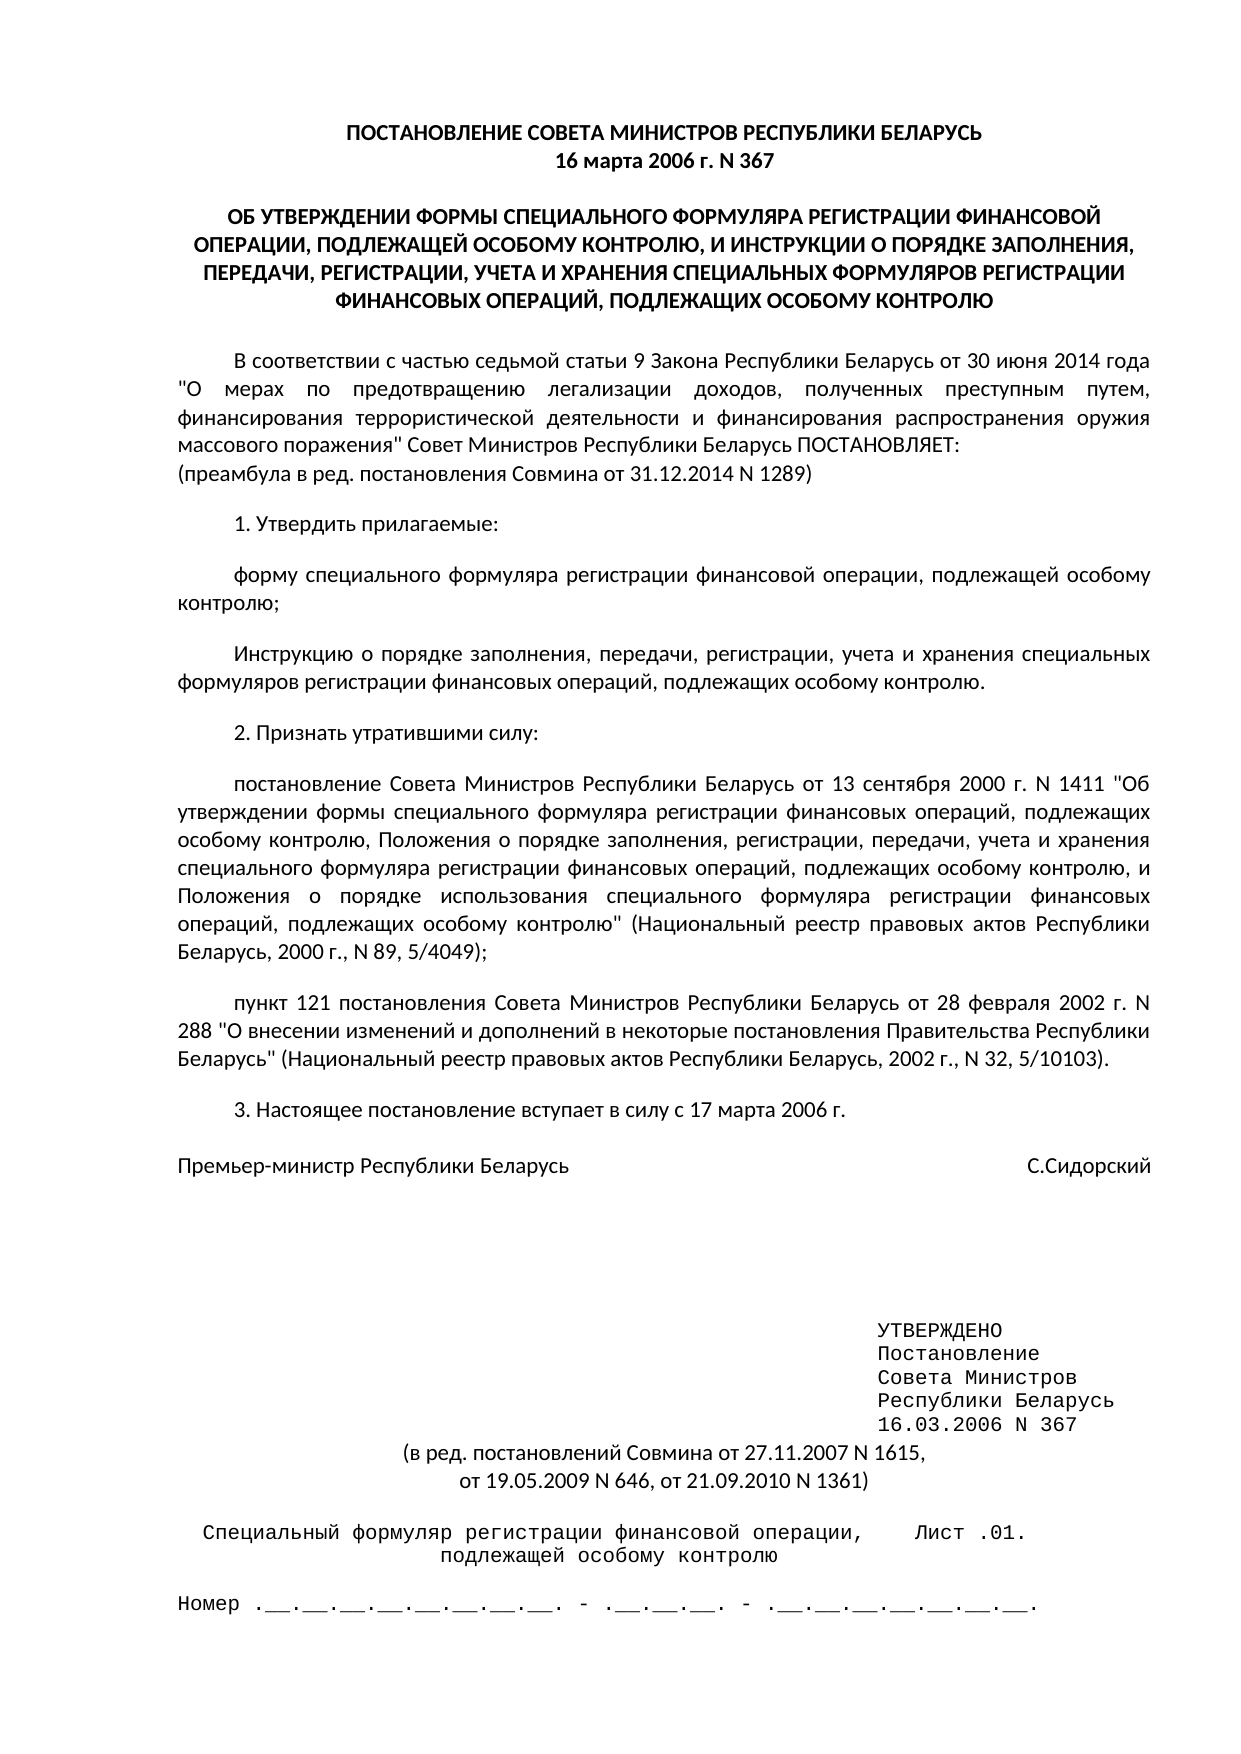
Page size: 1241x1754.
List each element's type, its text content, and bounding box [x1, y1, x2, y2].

text 3. Настоящее постановление вступает в силу с 17 марта 2006 г. [177, 1095, 1152, 1123]
title 16 марта 2006 г. N 367 [177, 146, 1152, 174]
text от 19.05.2009 N 646, от 21.09.2010 N 1361) [177, 1466, 1152, 1494]
text подлежащей особому контролю [177, 1546, 1152, 1569]
text Номер .__.__.__.__.__.__.__.__. - .__.__.__. - .__.__.__.__.__.__.__. [177, 1593, 1152, 1616]
text постановление Совета Министров Республики Беларусь от 13 сентября 2000 г. N 1411 "Об утверждении формы специального формуляра регистрации финансовых операций, подлежащих особому контролю, Положения о порядке заполнения, регистрации, передачи, учета и хранения специального формуляра регистрации финансовых операций, подлежащих особому контролю, и Положения о порядке использования специального формуляра регистрации финансовых операций, подлежащих особому контролю" (Национальный реестр правовых актов Республики Беларусь, 2000 г., N 89, 5/4049); [177, 769, 1152, 966]
text (в ред. постановлений Совмина от 27.11.2007 N 1615, [177, 1438, 1152, 1466]
text пункт 121 постановления Совета Министров Республики Беларусь от 28 февраля 2002 г. N 288 "О внесении изменений и дополнений в некоторые постановления Правительства Республики Беларусь" (Национальный реестр правовых актов Республики Беларусь, 2002 г., N 32, 5/10103). [177, 988, 1152, 1072]
text Постановление [177, 1343, 1152, 1367]
title ОБ УТВЕРЖДЕНИИ ФОРМЫ СПЕЦИАЛЬНОГО ФОРМУЛЯРА РЕГИСТРАЦИИ ФИНАНСОВОЙ ОПЕРАЦИИ, ПОДЛЕЖАЩЕЙ ОСОБОМУ КОНТРОЛЮ, И ИНСТРУКЦИИ О ПОРЯДКЕ ЗАПОЛНЕНИЯ, ПЕРЕДАЧИ, РЕГИСТРАЦИИ, УЧЕТА И ХРАНЕНИЯ СПЕЦИАЛЬНЫХ ФОРМУЛЯРОВ РЕГИСТРАЦИИ ФИНАНСОВЫХ ОПЕРАЦИЙ, ПОДЛЕЖАЩИХ ОСОБОМУ КОНТРОЛЮ [177, 202, 1152, 314]
text Специальный формуляр регистрации финансовой операции, Лист .01. [177, 1522, 1152, 1546]
text форму специального формуляра регистрации финансовой операции, подлежащей особому контролю; [177, 561, 1152, 617]
text Республики Беларусь [177, 1391, 1152, 1414]
text Совета Министров [177, 1367, 1152, 1391]
text 16.03.2006 N 367 [177, 1414, 1152, 1438]
text (преамбула в ред. постановления Совмина от 31.12.2014 N 1289) [177, 459, 1152, 487]
title ПОСТАНОВЛЕНИЕ СОВЕТА МИНИСТРОВ РЕСПУБЛИКИ БЕЛАРУСЬ [177, 118, 1152, 146]
table_header С.Сидорский [664, 1151, 1152, 1179]
text В соответствии с частью седьмой статьи 9 Закона Республики Беларусь от 30 июня 2014 года "О мерах по предотвращению легализации доходов, полученных преступным путем, финансирования террористической деятельности и финансирования распространения оружия массового поражения" Совет Министров Республики Беларусь ПОСТАНОВЛЯЕТ: [177, 347, 1152, 459]
text 1. Утвердить прилагаемые: [177, 509, 1152, 538]
table_header Премьер-министр Республики Беларусь [177, 1151, 664, 1179]
text 2. Признать утратившими силу: [177, 718, 1152, 746]
text Инструкцию о порядке заполнения, передачи, регистрации, учета и хранения специальных формуляров регистрации финансовых операций, подлежащих особому контролю. [177, 639, 1152, 696]
text УТВЕРЖДЕНО [177, 1319, 1152, 1343]
